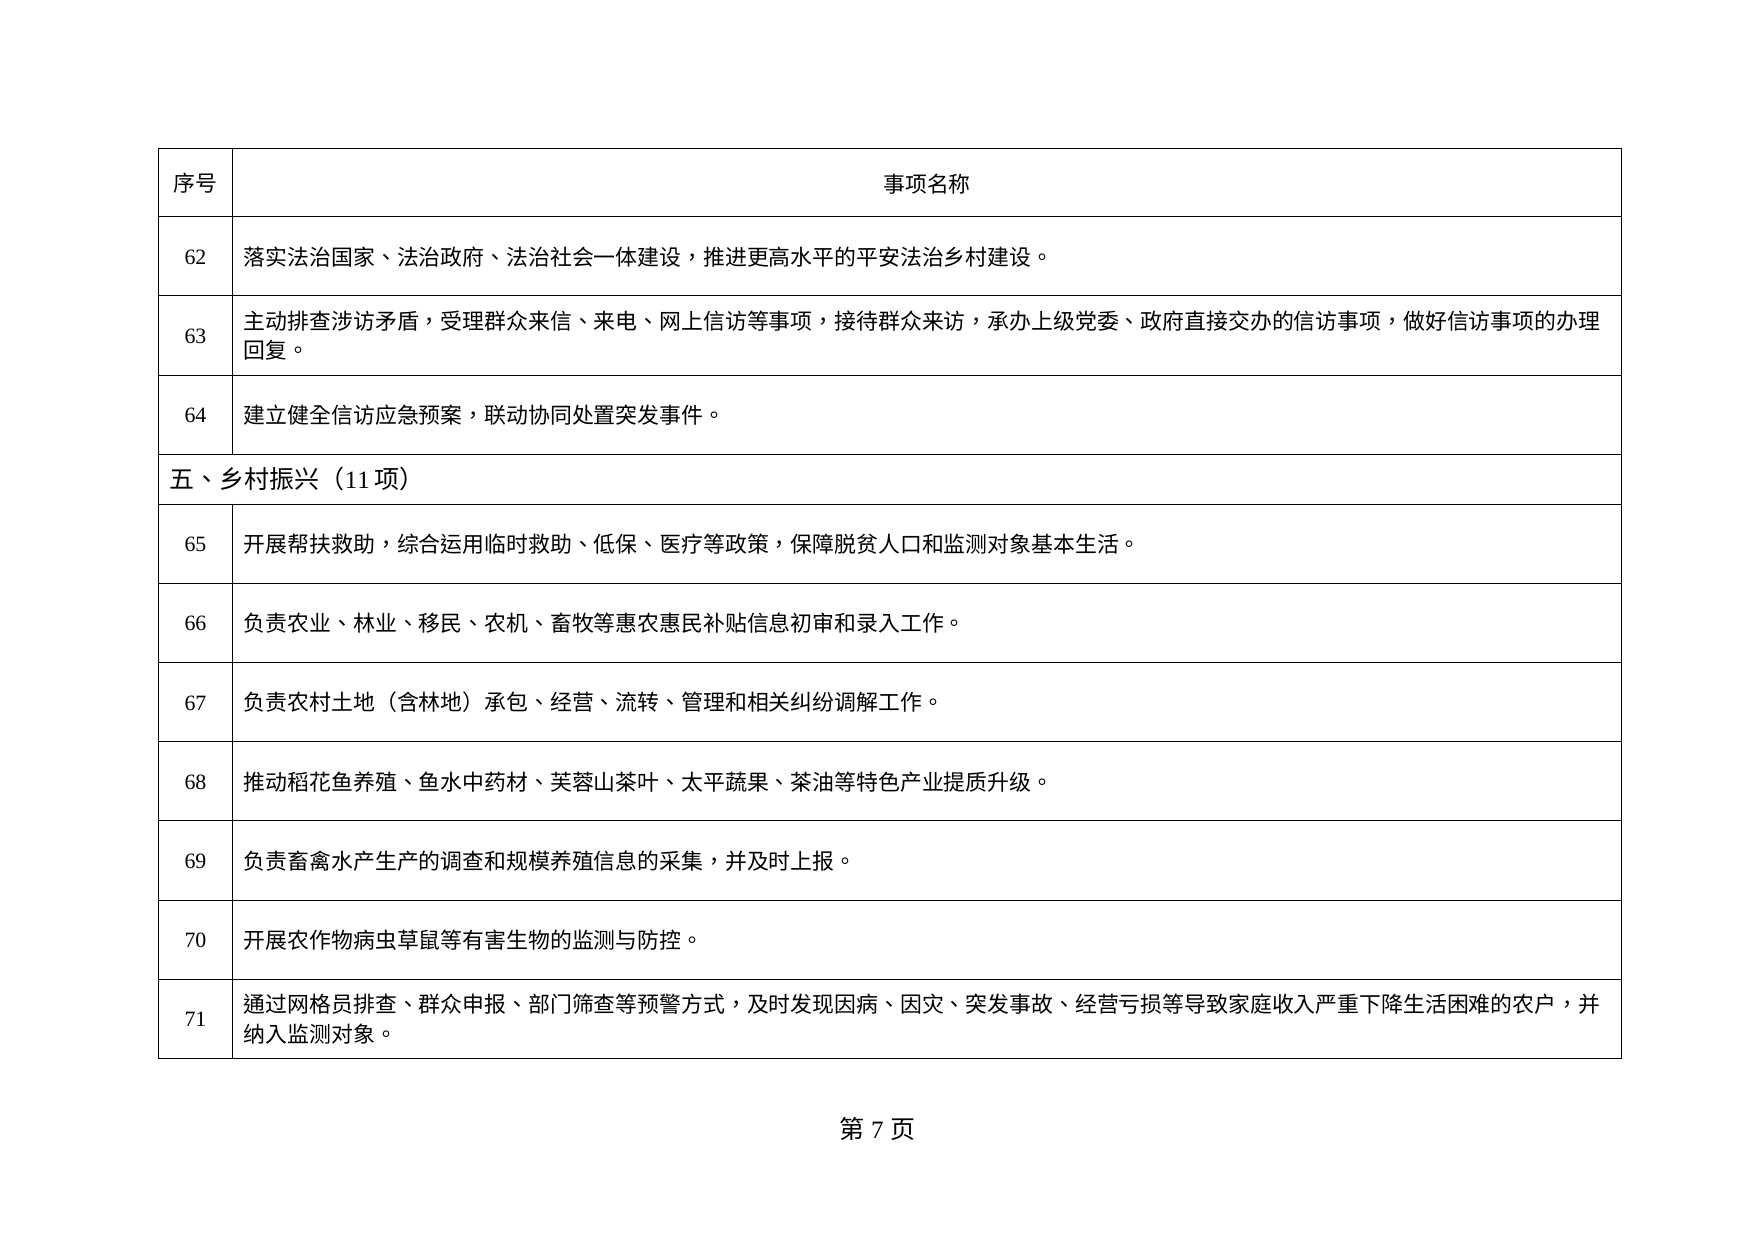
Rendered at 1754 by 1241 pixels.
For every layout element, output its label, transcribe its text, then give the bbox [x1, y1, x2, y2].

table_cell 64 [159, 376, 232, 454]
table_cell 负责畜禽水产生产的调查和规模养殖信息的采集，并及时上报。 [233, 821, 1621, 899]
table_cell 通过网格员排查、群众申报、部门筛查等预警方式，及时发现因病、因灾、突发事故、经营亏损等导致家庭收入严重下降生活困难的农户，并纳入监测对象。 [233, 980, 1621, 1058]
table_cell 69 [159, 821, 232, 899]
table_cell 62 [159, 217, 232, 295]
table_cell 负责农村土地（含林地）承包、经营、流转、管理和相关纠纷调解工作。 [233, 663, 1621, 741]
table_header 事项名称 [233, 149, 1621, 216]
table_cell 建立健全信访应急预案，联动协同处置突发事件。 [233, 376, 1621, 454]
table_cell 70 [159, 901, 232, 979]
table_header 序号 [159, 149, 232, 216]
table_cell 68 [159, 742, 232, 820]
table_cell 71 [159, 980, 232, 1058]
table_cell 落实法治国家、法治政府、法治社会一体建设，推进更高水平的平安法治乡村建设。 [233, 217, 1621, 295]
table_cell 五、乡村振兴（11项） [159, 455, 1621, 504]
table_cell 主动排查涉访矛盾，受理群众来信、来电、网上信访等事项，接待群众来访，承办上级党委、政府直接交办的信访事项，做好信访事项的办理回复。 [233, 296, 1621, 374]
table_cell 66 [159, 584, 232, 662]
table_cell 63 [159, 296, 232, 374]
table_cell 负责农业、林业、移民、农机、畜牧等惠农惠民补贴信息初审和录入工作。 [233, 584, 1621, 662]
table_cell 67 [159, 663, 232, 741]
table_cell 65 [159, 505, 232, 583]
table_cell 开展帮扶救助，综合运用临时救助、低保、医疗等政策，保障脱贫人口和监测对象基本生活。 [233, 505, 1621, 583]
table_cell 开展农作物病虫草鼠等有害生物的监测与防控。 [233, 901, 1621, 979]
table_cell 推动稻花鱼养殖、鱼水中药材、芙蓉山茶叶、太平蔬果、茶油等特色产业提质升级。 [233, 742, 1621, 820]
